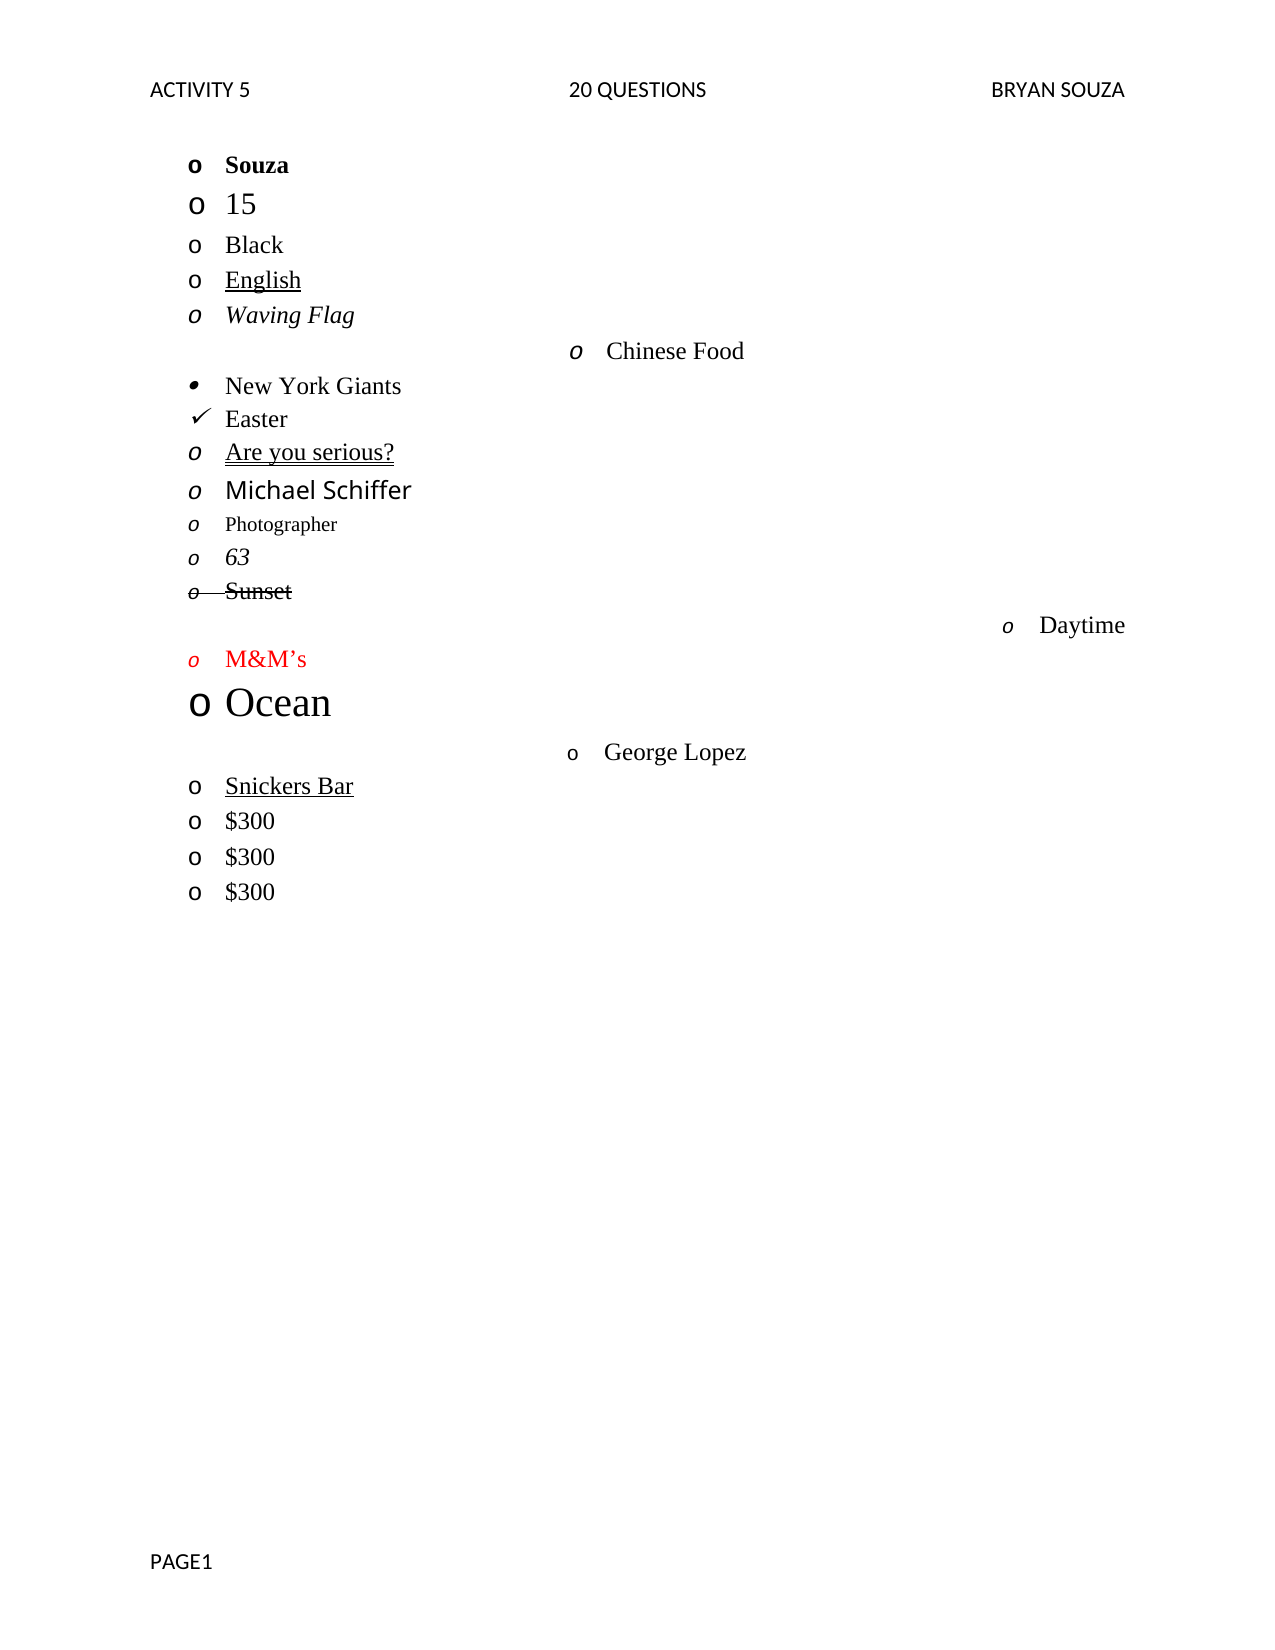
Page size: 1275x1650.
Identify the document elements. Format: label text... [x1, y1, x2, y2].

list 63 [187, 542, 1125, 571]
list $300 [187, 842, 1125, 872]
list Snickers Bar [187, 771, 1125, 802]
list Ocean [187, 678, 1125, 729]
list Are you serious? [187, 437, 1125, 468]
list Chinese Food [187, 336, 1125, 367]
list Waving Flag [187, 301, 1125, 331]
list Easter [187, 404, 1125, 433]
list Black [187, 230, 1125, 261]
list 15 [187, 185, 1125, 224]
list Daytime [187, 610, 1125, 639]
list Photographer [187, 512, 1125, 538]
list Michael Schiffer [187, 473, 1125, 507]
list Souza [187, 150, 1125, 181]
list English [187, 265, 1125, 296]
list $300 [187, 806, 1125, 837]
list New York Giants [187, 371, 1125, 400]
list $300 [187, 877, 1125, 908]
list George Lopez [187, 737, 1125, 766]
list Sunset [187, 576, 1125, 605]
list M&M’s [187, 644, 1125, 673]
